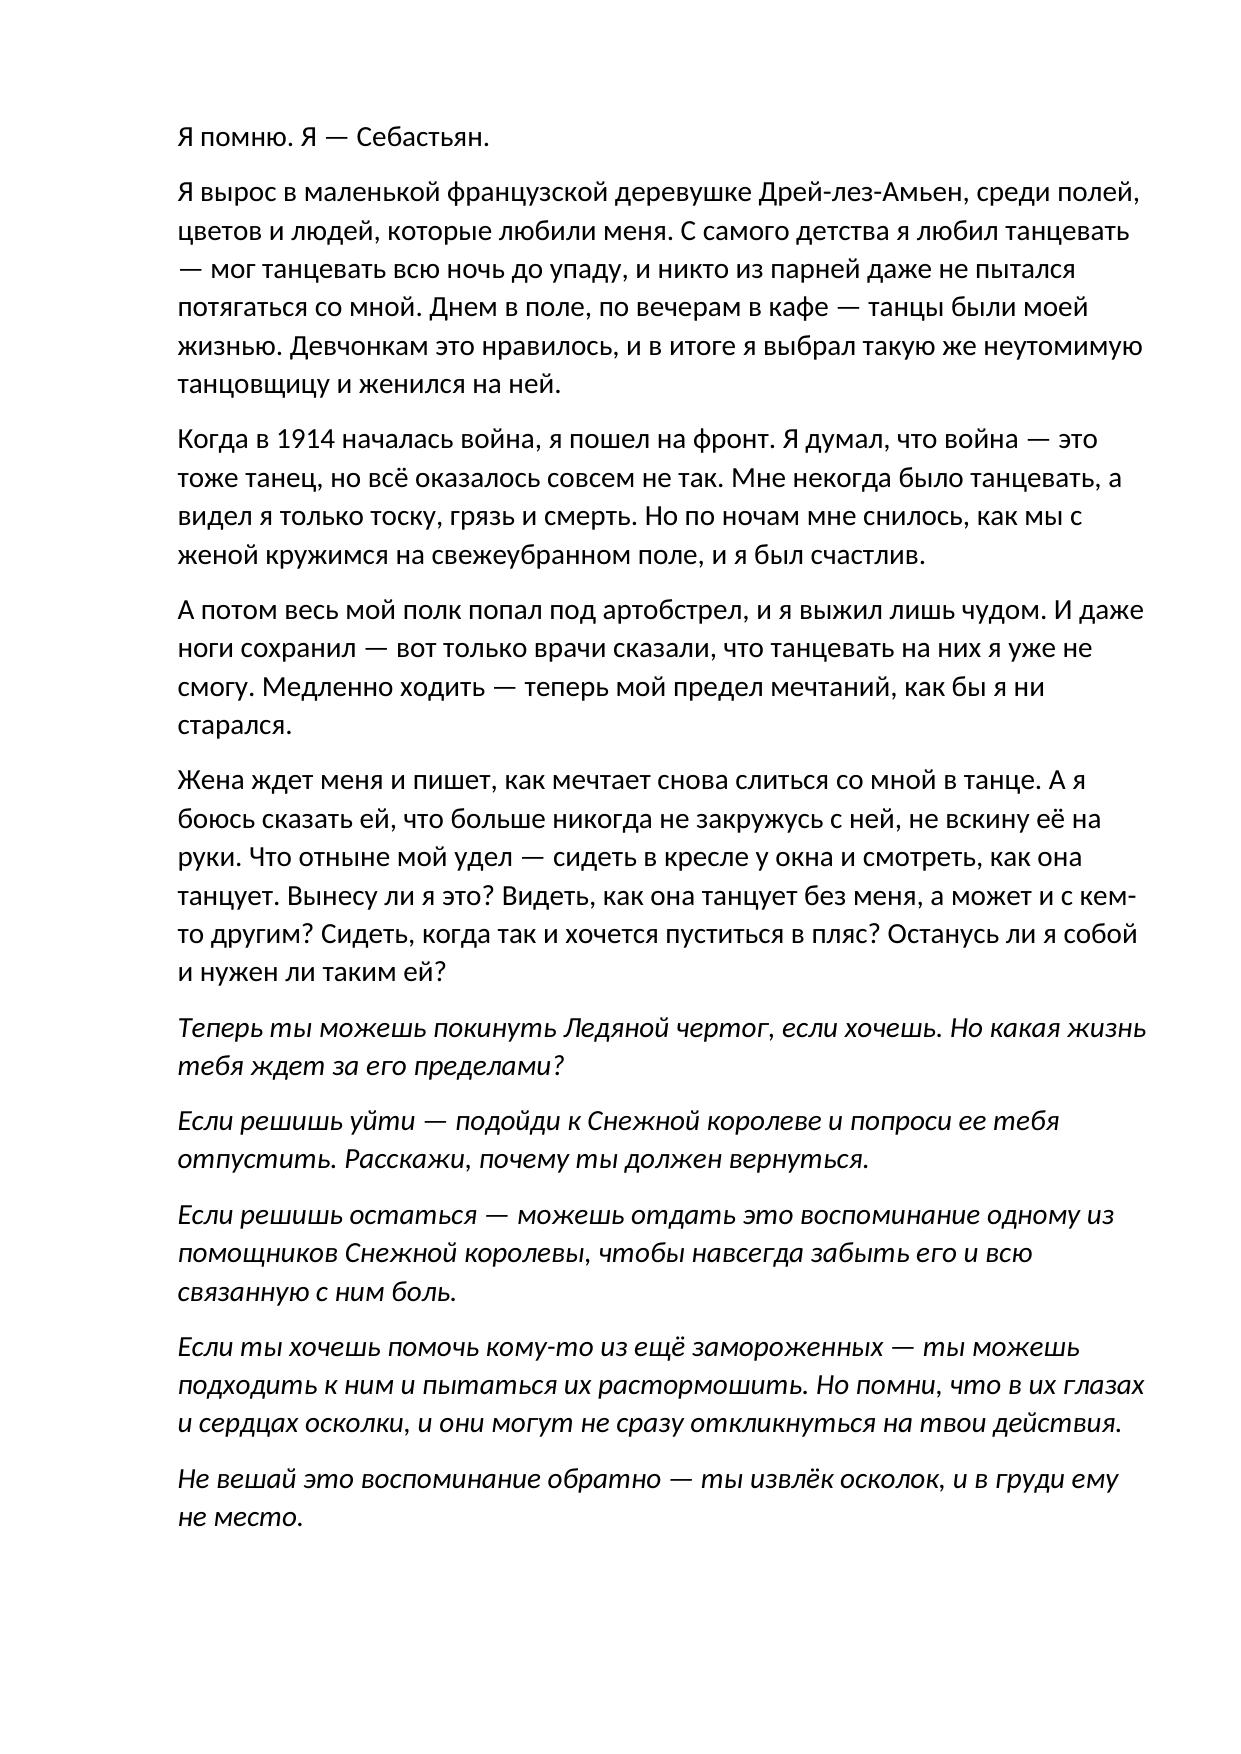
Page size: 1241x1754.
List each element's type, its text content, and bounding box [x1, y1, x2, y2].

text Жена ждет меня и пишет, как мечтает снова слиться со мной в танце. А я боюсь сказать ей, что больше никогда не закружусь с ней, не вскину её на руки. Что отныне мой удел — сидеть в кресле у окна и смотреть, как она танцует. Вынесу ли я это? Видеть, как она танцует без меня, а может и с кем-то другим? Сидеть, когда так и хочется пуститься в пляс? Останусь ли я собой и нужен ли таким ей? [177, 761, 1152, 989]
text Я вырос в маленькой французской деревушке Дрей-лез-Амьен, среди полей, цветов и людей, которые любили меня. С самого детства я любил танцевать — мог танцевать всю ночь до упаду, и никто из парней даже не пытался потягаться со мной. Днем в поле, по вечерам в кафе — танцы были моей жизнью. Девчонкам это нравилось, и в итоге я выбрал такую же неутомимую танцовщицу и женился на ней. [177, 173, 1152, 401]
text Теперь ты можешь покинуть Ледяной чертог, если хочешь. Но какая жизнь тебя ждет за его пределами? [177, 1009, 1152, 1083]
text Я помню. Я — Себастьян. [177, 118, 1152, 154]
text Если ты хочешь помочь кому-то из ещё замороженных — ты можешь подходить к ним и пытаться их растормошить. Но помни, что в их глазах и сердцах осколки, и они могут не сразу откликнуться на твои действия. [177, 1328, 1152, 1440]
text А потом весь мой полк попал под артобстрел, и я выжил лишь чудом. И даже ноги сохранил — вот только врачи сказали, что танцевать на них я уже не смогу. Медленно ходить — теперь мой предел мечтаний, как бы я ни старался. [177, 591, 1152, 742]
text Не вешай это воспоминание обратно — ты извлёк осколок, и в груди ему не место. [177, 1460, 1152, 1534]
text Когда в 1914 началась война, я пошел на фронт. Я думал, что война — это тоже танец, но всё оказалось совсем не так. Мне некогда было танцевать, а видел я только тоску, грязь и смерть. Но по ночам мне снилось, как мы с женой кружимся на свежеубранном поле, и я был счастлив. [177, 421, 1152, 571]
text Если решишь уйти — подойди к Снежной королеве и попроси ее тебя отпустить. Расскажи, почему ты должен вернуться. [177, 1102, 1152, 1176]
text Если решишь остаться — можешь отдать это воспоминание одному из помощников Снежной королевы, чтобы навсегда забыть его и всю связанную с ним боль. [177, 1196, 1152, 1308]
